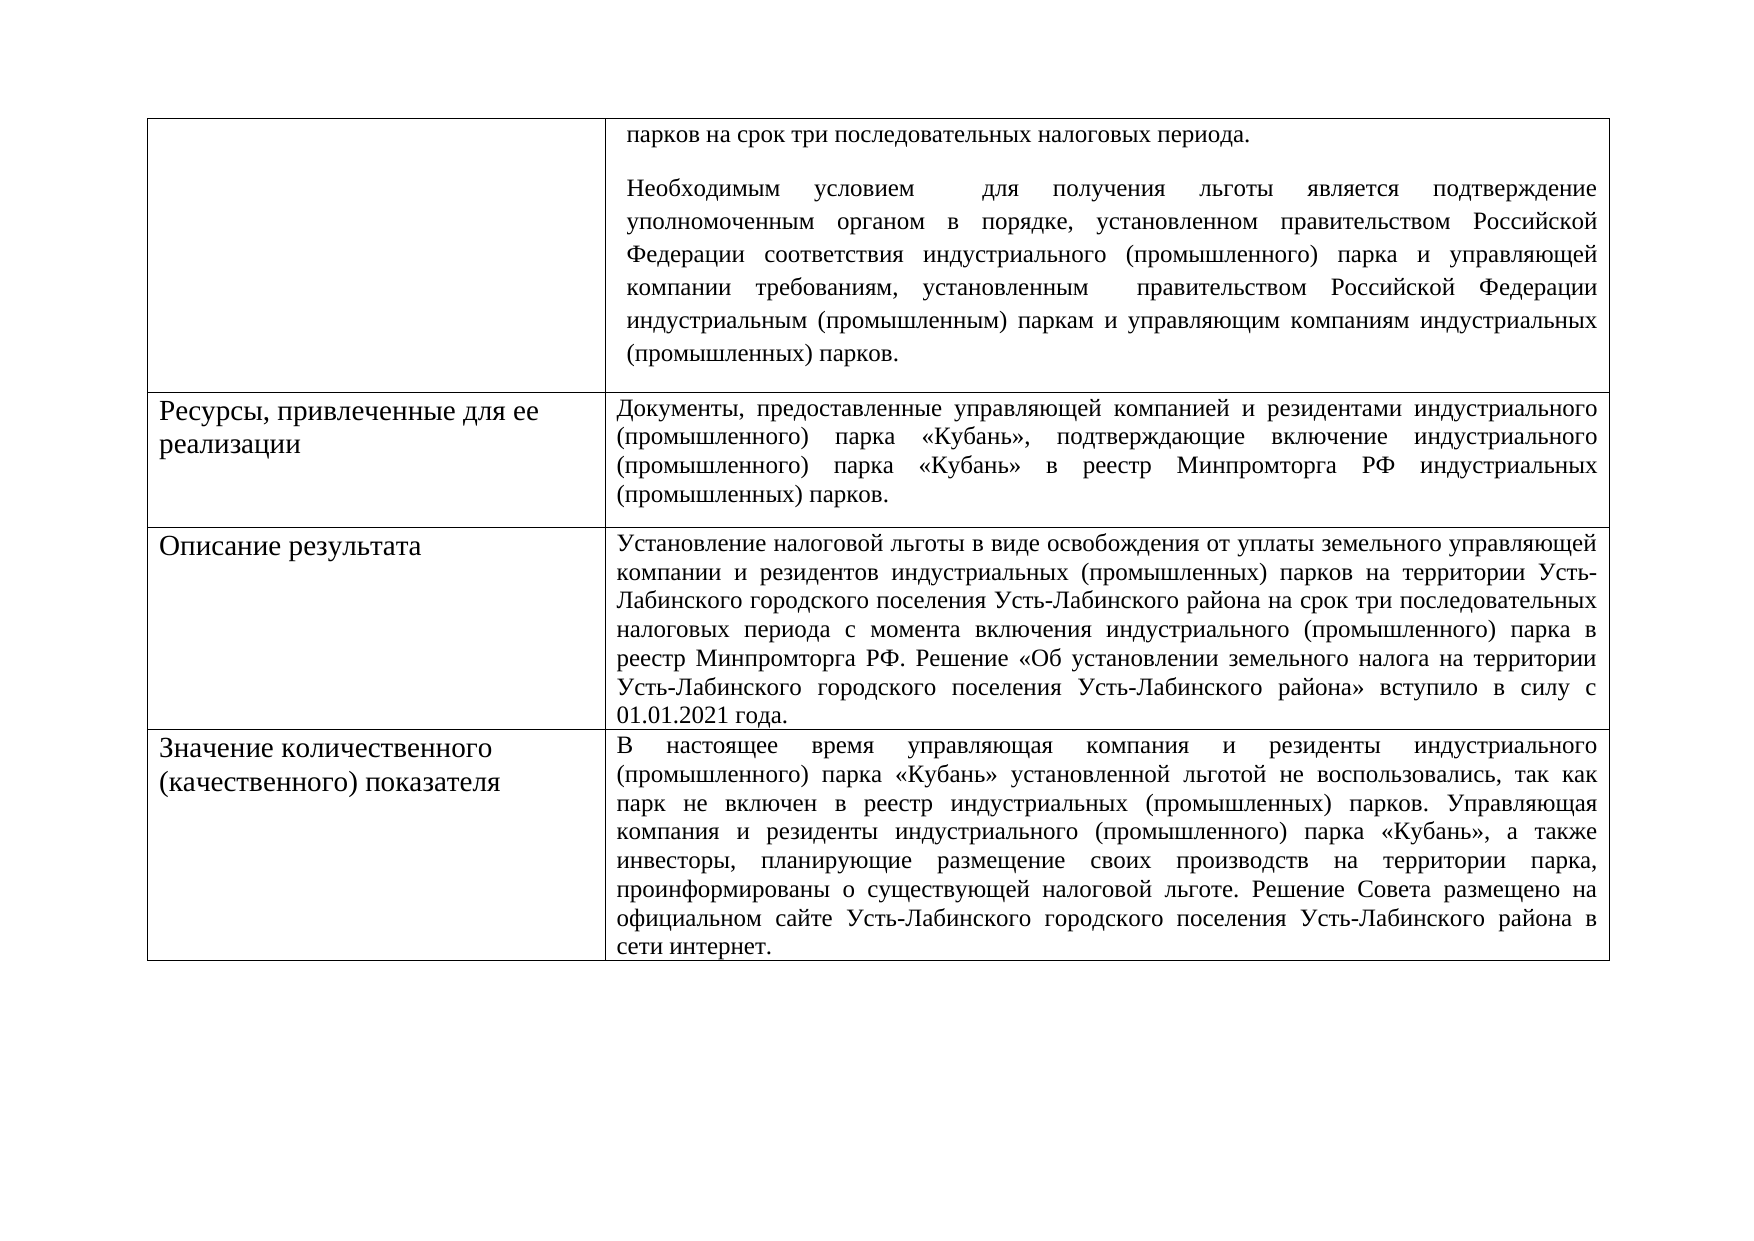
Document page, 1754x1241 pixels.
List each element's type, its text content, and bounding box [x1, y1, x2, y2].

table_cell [606, 119, 1609, 392]
table_cell Установление налоговой льготы в виде освобождения от уплаты земельного управляющей компании и резидентов индустриальных (промышленных) парков на территории Усть-Лабинского городского поселения Усть-Лабинского района на срок три последовательных налоговых периода с момента включения индустриального (промышленного) парка в реестр Минпромторга РФ. Решение «Об установлении земельного налога на территории Усть-Лабинского городского поселения Усть-Лабинского района» вступило в силу с 01.01.2021 года. [606, 528, 1609, 729]
table_cell В настоящее время управляющая компания и резиденты индустриального (промышленного) парка «Кубань» установленной льготой не воспользовались, так как парк не включен в реестр индустриальных (промышленных) парков. Управляющая компания и резиденты индустриального (промышленного) парка «Кубань», а также инвесторы, планирующие размещение своих производств на территории парка, проинформированы о существующей налоговой льготе. Решение Совета размещено на официальном сайте Усть-Лабинского городского поселения Усть-Лабинского района в сети интернет. [606, 730, 1609, 960]
table_cell Ресурсы, привлеченные для ее реализации [148, 393, 605, 527]
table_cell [148, 119, 605, 392]
table_cell Документы, предоставленные управляющей компанией и резидентами индустриального (промышленного) парка «Кубань», подтверждающие включение индустриального (промышленного) парка «Кубань» в реестр Минпромторга РФ индустриальных (промышленных) парков. [606, 393, 1609, 527]
table_cell Значение количественного (качественного) показателя [148, 730, 605, 960]
table_cell Описание результата [148, 528, 605, 729]
